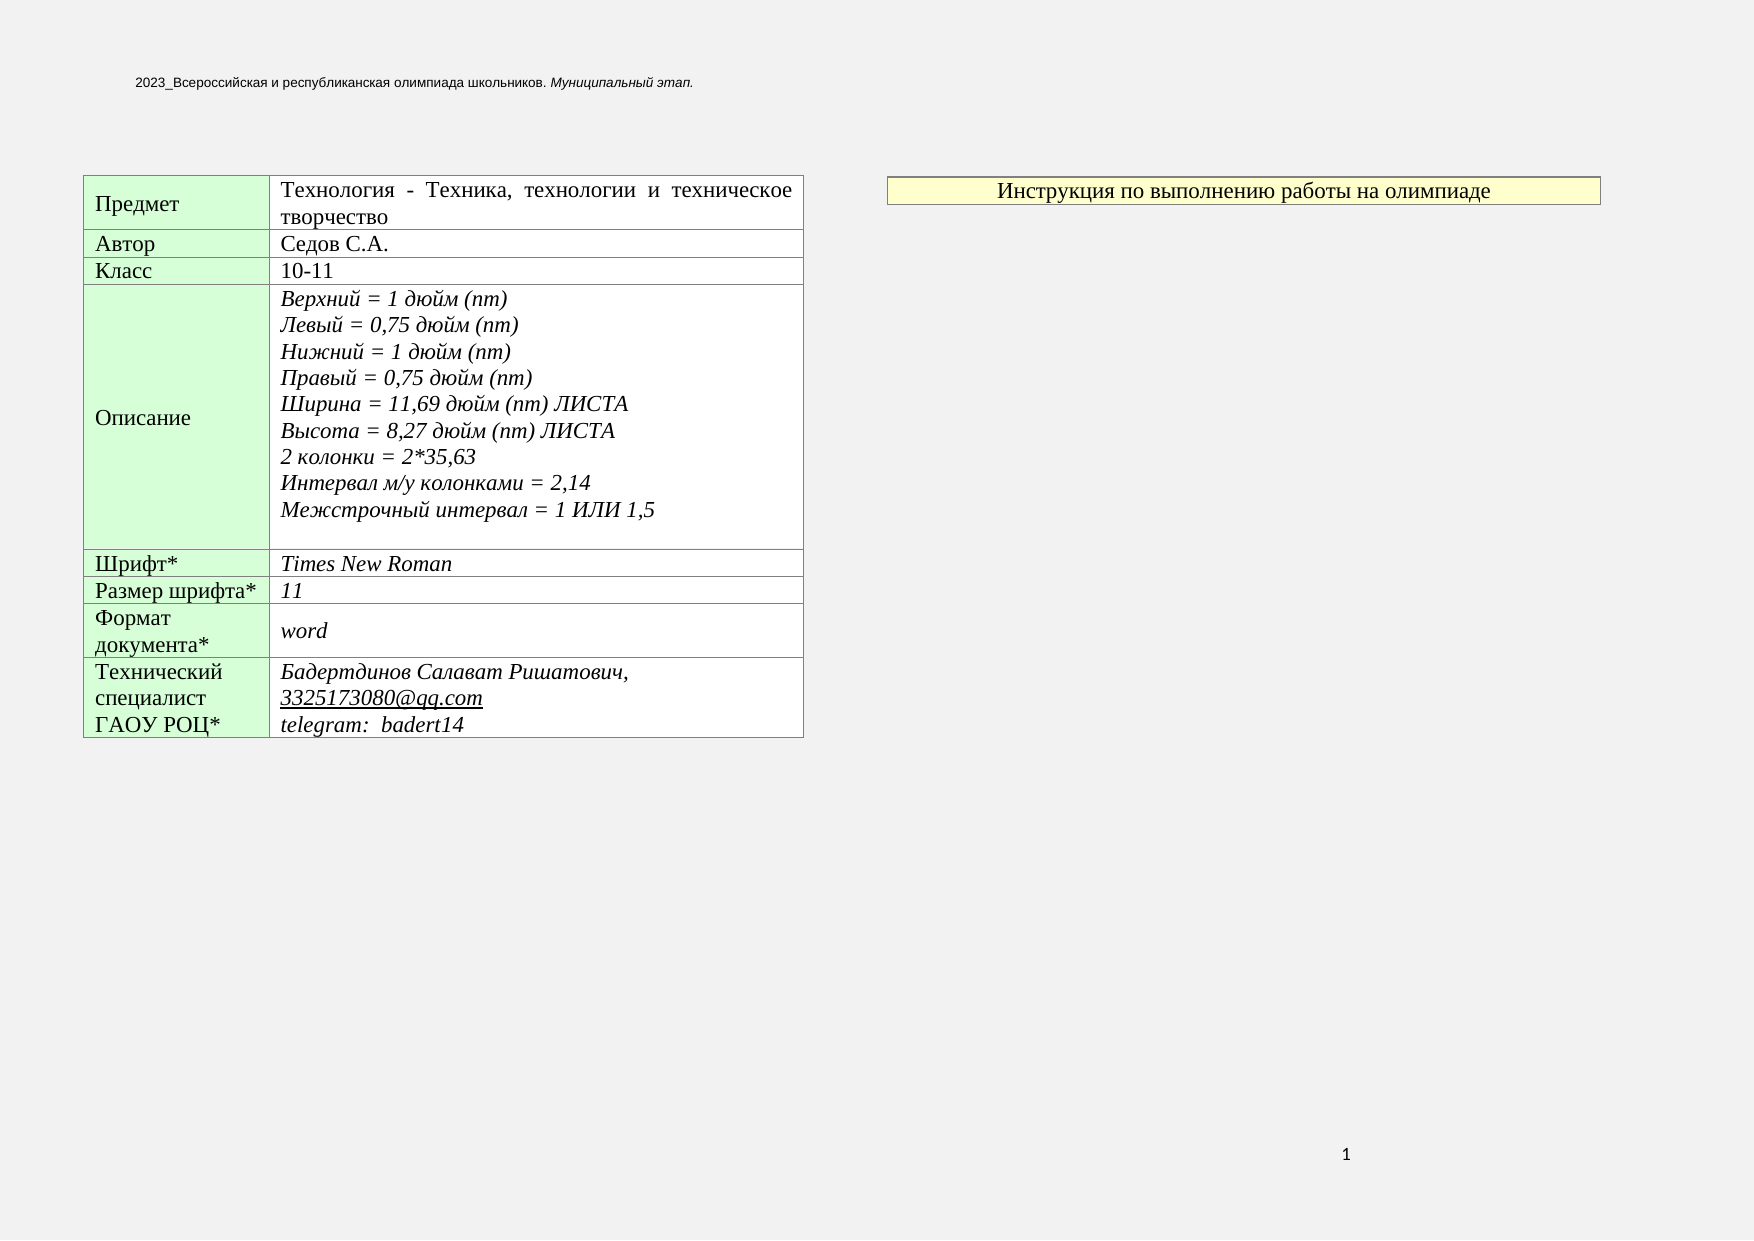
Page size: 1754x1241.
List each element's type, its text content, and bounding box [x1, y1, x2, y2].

table_cell Описание [84, 285, 269, 548]
table_header Инструкция по выполнению работы на олимпиаде [888, 178, 1600, 204]
table_cell 10-11 [270, 258, 803, 284]
table_cell Бадертдинов Салават Ришатович, 3325173080@qq.com telegram: badert14 [270, 658, 803, 737]
table_header Предмет [84, 176, 269, 229]
table_cell word [270, 604, 803, 657]
table_cell Технический специалист ГАОУ РОЦ* [84, 658, 269, 737]
table_cell Автор [84, 230, 269, 257]
table_cell Верхний = 1 дюйм (пт) Левый = 0,75 дюйм (пт) Нижний = 1 дюйм (пт) Правый = 0,75 дюйм (пт) Ширина = 11,69 дюйм (пт) ЛИСТА Высота = 8,27 дюйм (пт) ЛИСТА 2 колонки = 2*35,63 Интервал м/у колонками = 2,14 Межстрочный интервал = 1 ИЛИ 1,5 [270, 285, 803, 548]
table_cell Шрифт* [84, 550, 269, 576]
table_cell Класс [84, 258, 269, 284]
table_cell Times New Roman [270, 550, 803, 576]
table_cell Формат документа* [84, 604, 269, 657]
table_cell 11 [270, 577, 803, 603]
table_cell Седов С.А. [270, 230, 803, 257]
table_header Технология - Техника, технологии и техническое творчество [270, 176, 803, 229]
table_cell Размер шрифта* [84, 577, 269, 603]
